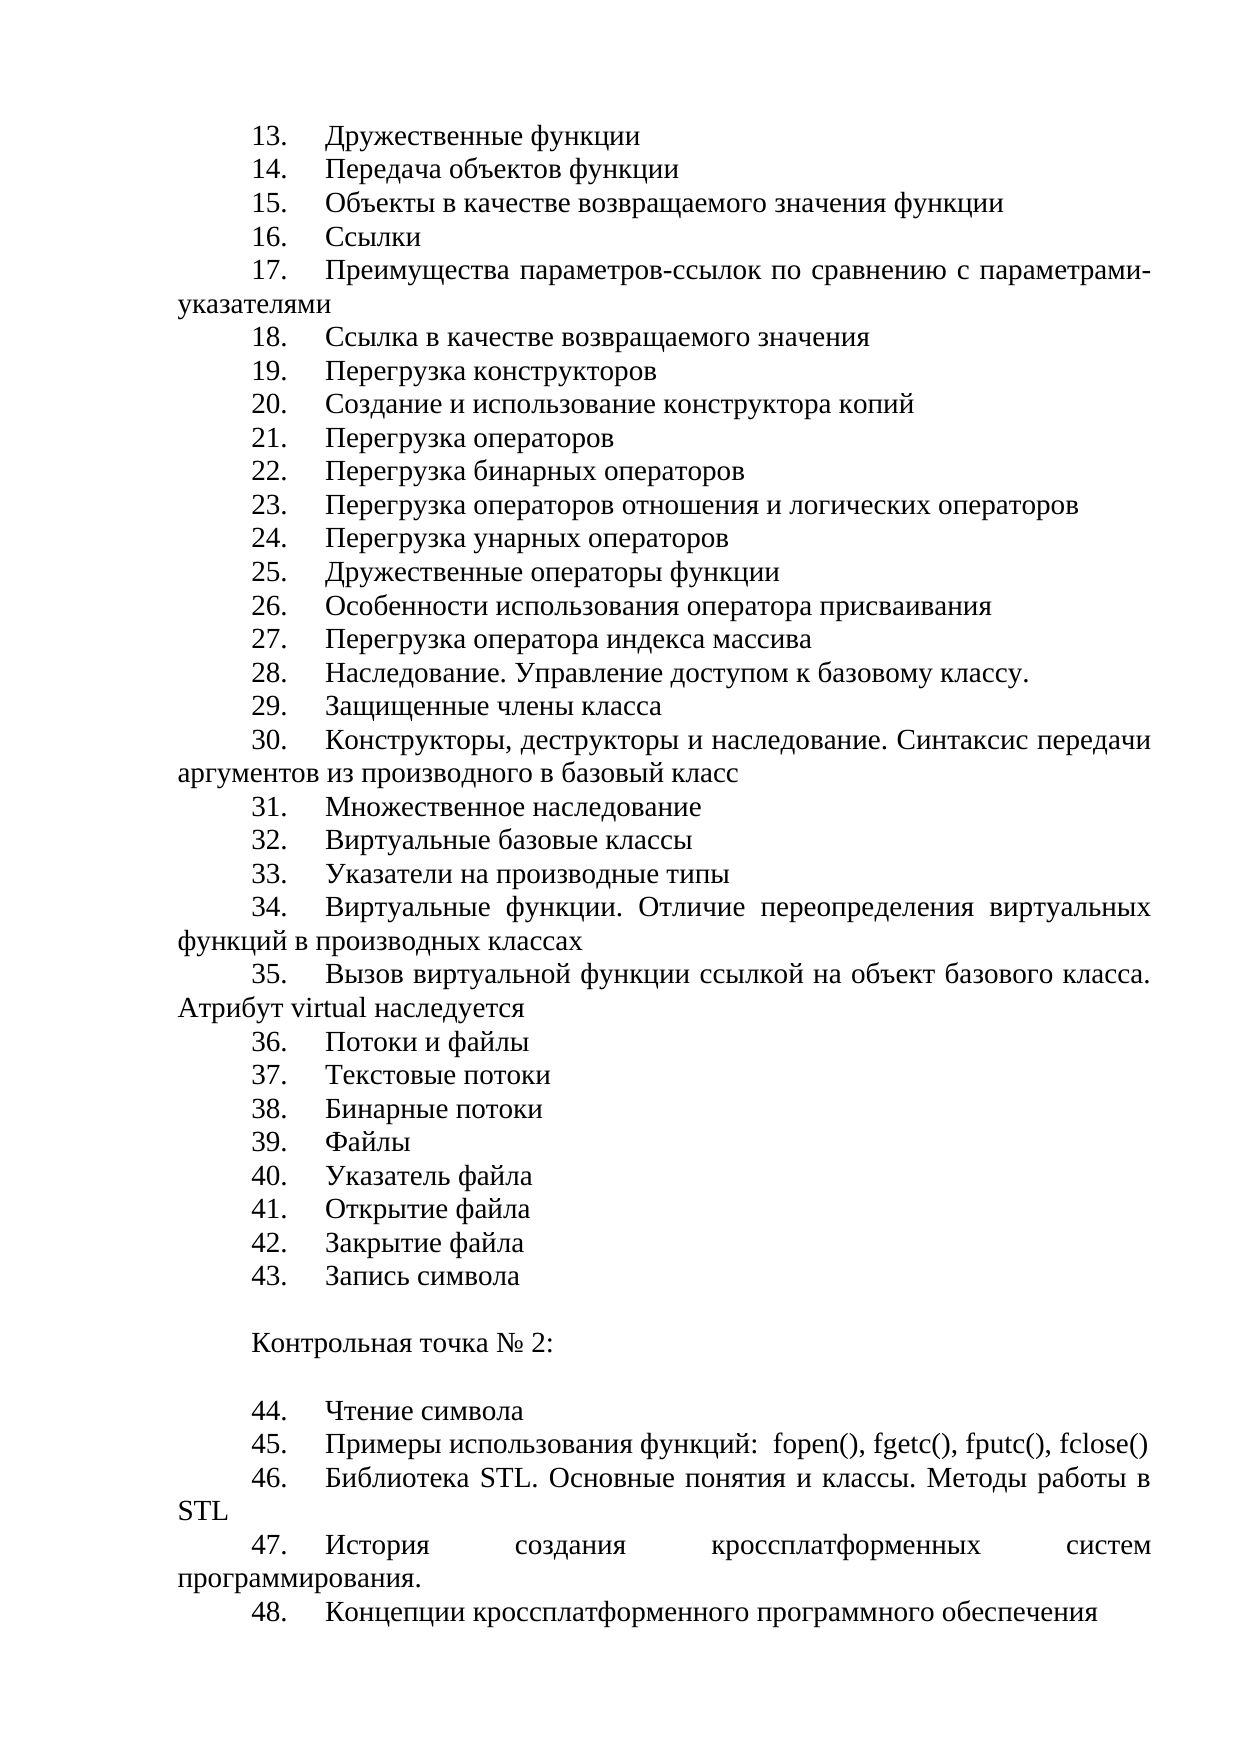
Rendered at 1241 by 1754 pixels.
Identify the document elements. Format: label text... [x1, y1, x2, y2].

text 45. Примеры использования функций: fopen(), fgetc(), fputc(), fclose() [177, 1426, 1152, 1460]
text 32. Виртуальные базовые классы [177, 822, 1152, 856]
text 38. Бинарные потоки [177, 1091, 1152, 1124]
text 42. Закрытие файла [177, 1225, 1152, 1258]
text 46. Библиотека STL. Основные понятия и классы. Методы работы в STL [177, 1460, 1152, 1527]
text 25. Дружественные операторы функции [177, 554, 1152, 588]
text 40. Указатель файла [177, 1158, 1152, 1191]
text 16. Ссылки [177, 219, 1152, 252]
text 43. Запись символа [177, 1258, 1152, 1292]
text 48. Концепции кроссплатформенного программного обеспечения [177, 1594, 1152, 1627]
text 31. Множественное наследование [177, 789, 1152, 822]
text 27. Перегрузка оператора индекса массива [177, 621, 1152, 655]
text 22. Перегрузка бинарных операторов [177, 453, 1152, 487]
text 26. Особенности использования оператора присваивания [177, 588, 1152, 621]
text 17. Преимущества параметров-ссылок по сравнению с параметрами-указателями [177, 252, 1152, 319]
text 18. Ссылка в качестве возвращаемого значения [177, 319, 1152, 353]
text 39. Файлы [177, 1124, 1152, 1158]
text 35. Вызов виртуальной функции ссылкой на объект базового класса. Атрибут virtual наследуется [177, 957, 1152, 1024]
text 14. Передача объектов функции [177, 152, 1152, 185]
text 28. Наследование. Управление доступом к базовому классу. [177, 655, 1152, 688]
text 44. Чтение символа [177, 1393, 1152, 1426]
text 34. Виртуальные функции. Отличие переопределения виртуальных функций в производных классах [177, 889, 1152, 957]
text 15. Объекты в качестве возвращаемого значения функции [177, 185, 1152, 219]
text 36. Потоки и файлы [177, 1024, 1152, 1057]
text 37. Текстовые потоки [177, 1057, 1152, 1091]
text 29. Защищенные члены класса [177, 688, 1152, 722]
text 19. Перегрузка конструкторов [177, 353, 1152, 386]
text 23. Перегрузка операторов отношения и логических операторов [177, 487, 1152, 521]
text Контрольная точка № 2: [177, 1326, 1152, 1359]
text 20. Создание и использование конструктора копий [177, 386, 1152, 420]
text 30. Конструкторы, деструкторы и наследование. Синтаксис передачи аргументов из производного в базовый класс [177, 722, 1152, 789]
text 24. Перегрузка унарных операторов [177, 521, 1152, 554]
text 21. Перегрузка операторов [177, 420, 1152, 453]
text 33. Указатели на производные типы [177, 856, 1152, 889]
text 41. Открытие файла [177, 1191, 1152, 1225]
text 47. История создания кроссплатформенных систем программирования. [177, 1527, 1152, 1594]
text 13. Дружественные функции [177, 118, 1152, 152]
